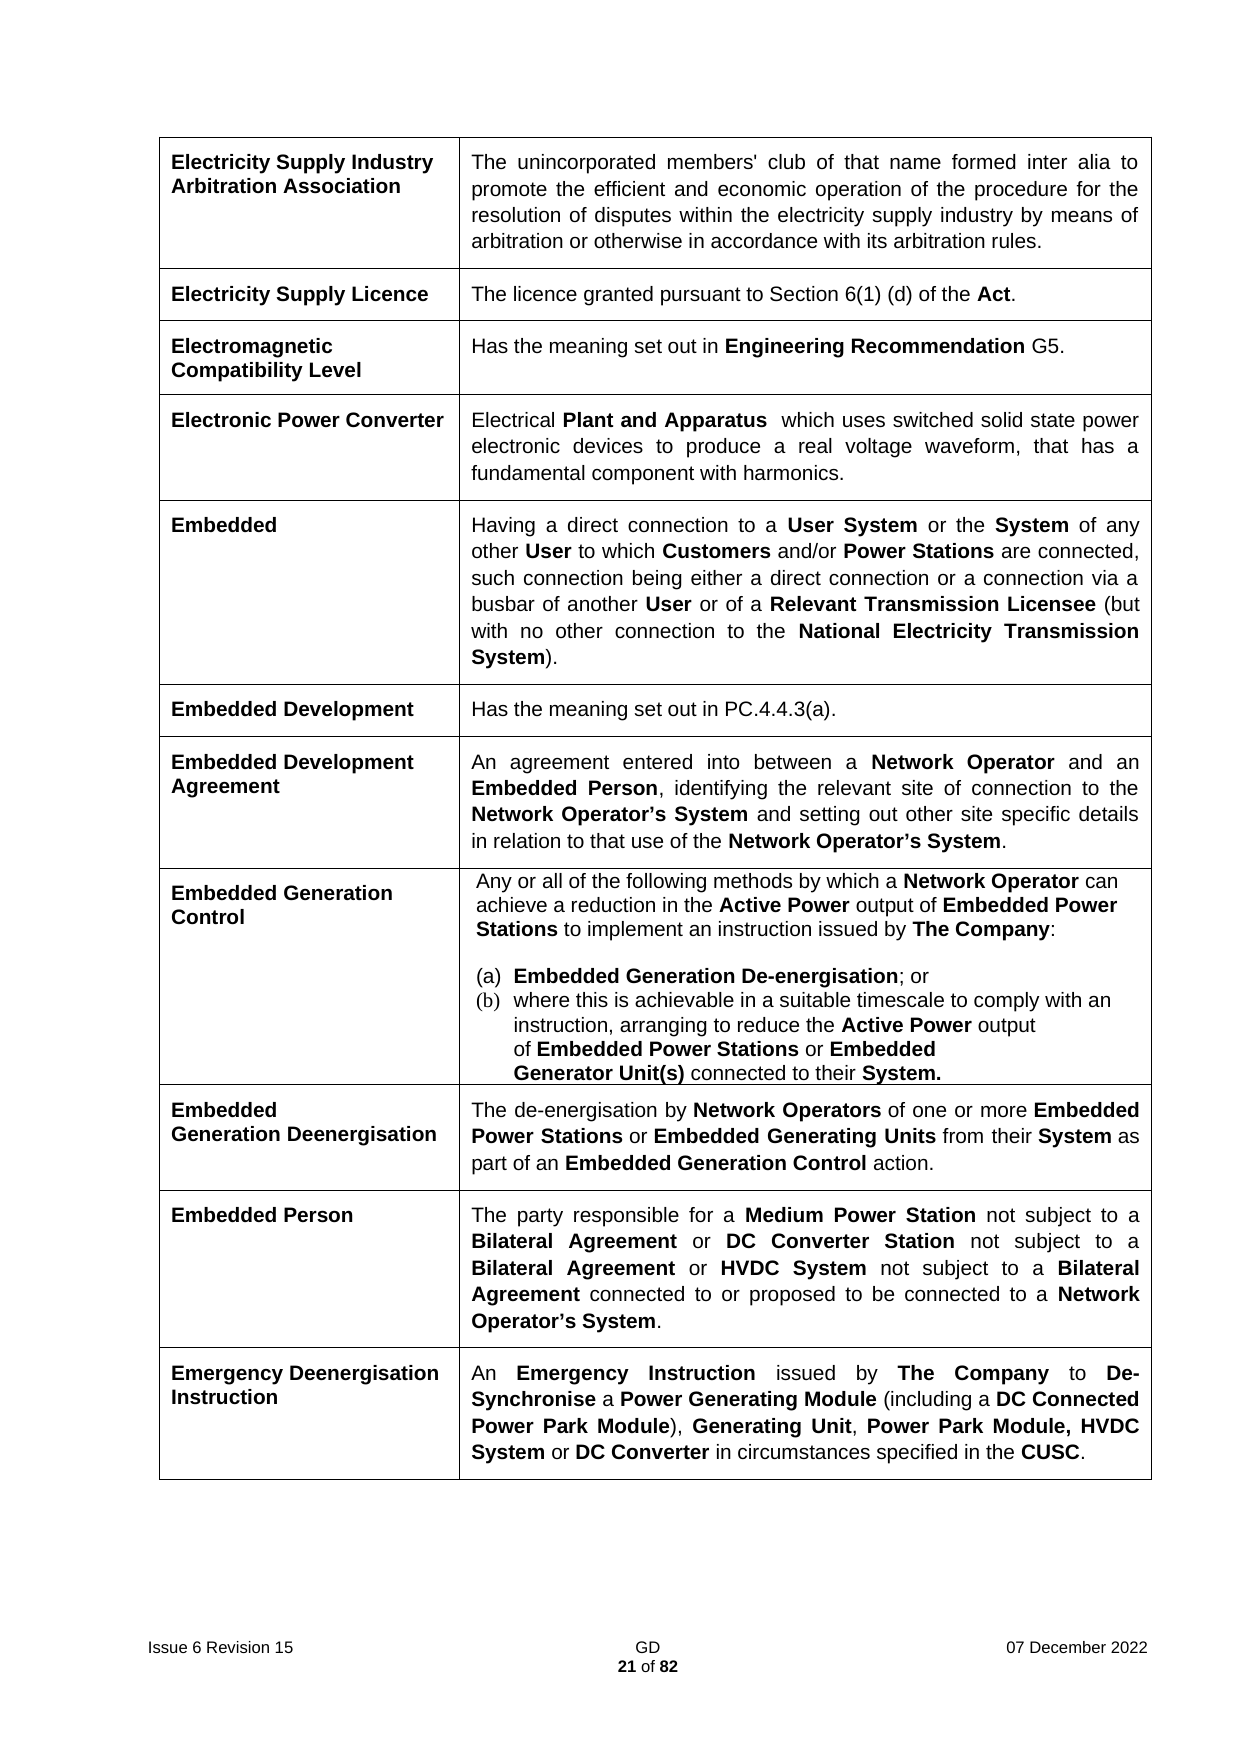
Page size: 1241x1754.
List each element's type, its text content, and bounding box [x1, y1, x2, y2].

table_cell Has the meaning set out in PC.4.4.3(a). [460, 685, 1151, 736]
table_cell The party responsible for a Medium Power Station not subject to a Bilateral Agreement or DC Converter Station not subject to a Bilateral Agreement or HVDC System not subject to a Bilateral Agreement connected to or proposed to be connected to a Network Operator’s System. [460, 1191, 1151, 1347]
table_cell The de-energisation by Network Operators of one or more Embedded Power Stations or Embedded Generating Units from their System as part of an Embedded Generation Control action. [460, 1085, 1151, 1189]
table_cell The licence granted pursuant to Section 6(1) (d) of the Act. [460, 269, 1151, 320]
table_cell Any or all of the following methods by which a Network Operator can achieve a reduction in the Active Power output of Embedded Power Stations to implement an instruction issued by The Company: Embedded Generation De-energisation; or where this is achievable in a suitable timescale to comply with an instruction, arranging to reduce the Active Power output of Embedded Power Stations or Embedded Generator Unit(s) connected to their System. [460, 869, 1151, 1084]
table_cell Having a direct connection to a User System or the System of any other User to which Customers and/or Power Stations are connected, such connection being either a direct connection or a connection via a busbar of another User or of a Relevant Transmission Licensee (but with no other connection to the National Electricity Transmission System). [460, 501, 1151, 684]
table_cell Electrical Plant and Apparatus which uses switched solid state power electronic devices to produce a real voltage waveform, that has a fundamental component with harmonics. [460, 395, 1151, 499]
table_cell Has the meaning set out in Engineering Recommendation G5. [460, 321, 1151, 394]
table_cell Embedded Person [160, 1191, 459, 1347]
table_cell Embedded Generation Control [160, 869, 459, 1084]
table_cell Electronic Power Converter [160, 395, 459, 499]
table_cell An agreement entered into between a Network Operator and an Embedded Person, identifying the relevant site of connection to the Network Operator’s System and setting out other site specific details in relation to that use of the Network Operator’s System. [460, 737, 1151, 867]
table_cell Embedded Generation Deenergisation [160, 1085, 459, 1189]
table_cell The unincorporated members' club of that name formed inter alia to promote the efficient and economic operation of the procedure for the resolution of disputes within the electricity supply industry by means of arbitration or otherwise in accordance with its arbitration rules. [460, 138, 1151, 268]
table_cell An Emergency Instruction issued by The Company to De-Synchronise a Power Generating Module (including a DC Connected Power Park Module), Generating Unit, Power Park Module, HVDC System or DC Converter in circumstances specified in the CUSC. [460, 1348, 1151, 1479]
table_cell Embedded Development Agreement [160, 737, 459, 867]
table_cell Emergency Deenergisation Instruction [160, 1348, 459, 1479]
table_cell Embedded [160, 501, 459, 684]
table_cell Embedded Development [160, 685, 459, 736]
table_cell Electromagnetic Compatibility Level [160, 321, 459, 394]
table_cell Electricity Supply Industry Arbitration Association [160, 138, 459, 268]
table_cell Electricity Supply Licence [160, 269, 459, 320]
